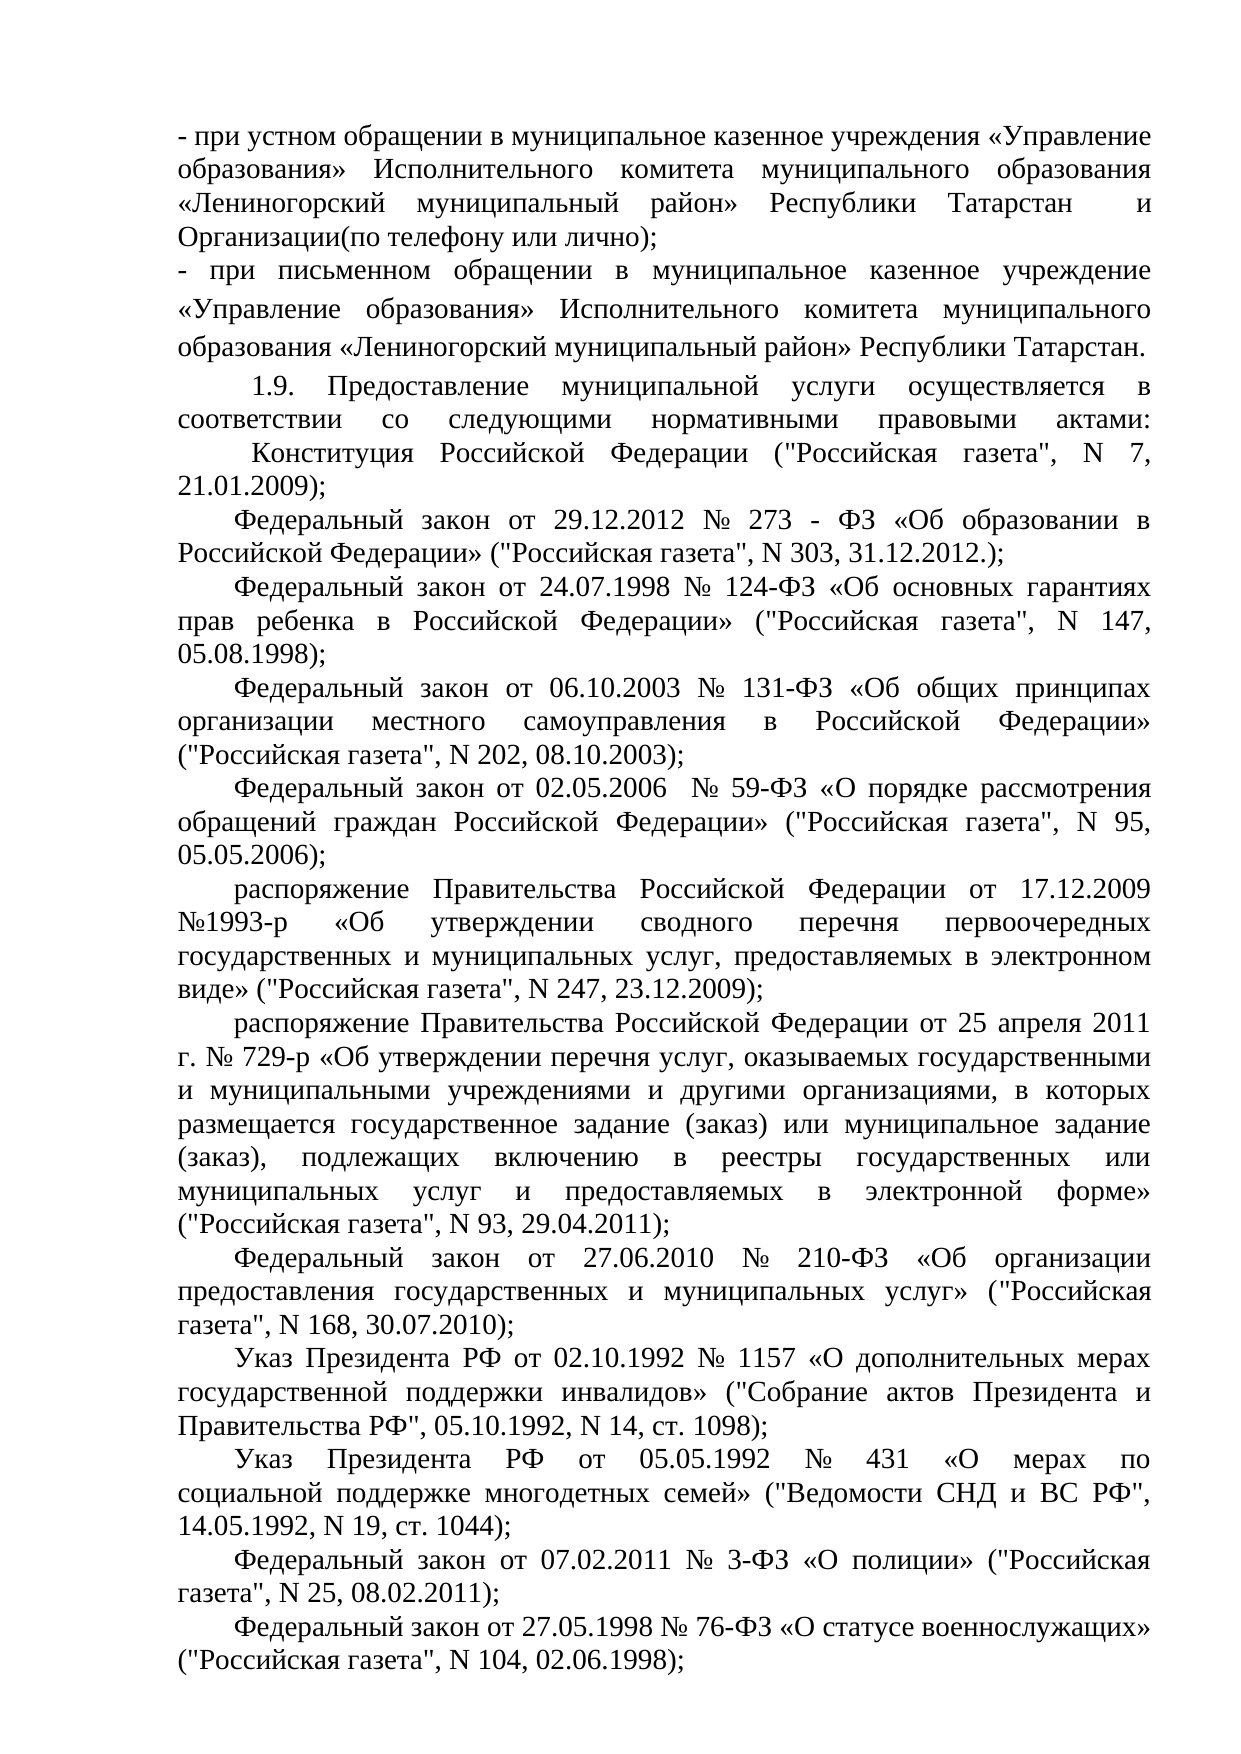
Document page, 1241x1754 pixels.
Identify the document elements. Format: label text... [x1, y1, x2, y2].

text распоряжение Правительства Российской Федерации от 25 апреля 2011 г. № 729-р «Об утверждении перечня услуг, оказываемых государственными и муниципальными учреждениями и другими организациями, в которых размещается государственное задание (заказ) или муниципальное задание (заказ), подлежащих включению в реестры государственных или муниципальных услуг и предоставляемых в электронной форме» ("Российская газета", N 93, 29.04.2011); [177, 1005, 1152, 1240]
text - при письменном обращении в муниципальное казенное учреждение «Управление образования» Исполнительного комитета муниципального образования «Лениногорский муниципальный район» Республики Татарстан. [177, 252, 1152, 363]
text Федеральный закон от 27.06.2010 № 210-ФЗ «Об организации предоставления государственных и муниципальных услуг» ("Российская газета", N 168, 30.07.2010); [177, 1240, 1152, 1341]
text Федеральный закон от 27.05.1998 № 76-ФЗ «О статусе военнослужащих» ("Российская газета", N 104, 02.06.1998); [177, 1609, 1152, 1676]
text Указ Президента РФ от 02.10.1992 № 1157 «О дополнительных мерах государственной поддержки инвалидов» ("Собрание актов Президента и Правительства РФ", 05.10.1992, N 14, ст. 1098); [177, 1341, 1152, 1441]
list - при устном обращении в муниципальное казенное учреждения «Управление образования» Исполнительного комитета муниципального образования «Лениногорский муниципальный район» Республики Татарстан и Организации(по телефону или лично); [177, 118, 1152, 252]
text Федеральный закон от 29.12.2012 № 273 - ФЗ «Об образовании в Российской Федерации» ("Российская газета", N 303, 31.12.2012.); [177, 502, 1152, 569]
text Указ Президента РФ от 05.05.1992 № 431 «О мерах по социальной поддержке многодетных семей» ("Ведомости СНД и ВС РФ", 14.05.1992, N 19, ст. 1044); [177, 1441, 1152, 1542]
text 1.9. Предоставление муниципальной услуги осуществляется в соответствии со следующими нормативными правовыми актами: Конституция Российской Федерации ("Российская газета", N 7, 21.01.2009); [177, 368, 1152, 502]
text Федеральный закон от 07.02.2011 № 3-ФЗ «О полиции» ("Российская газета", N 25, 08.02.2011); [177, 1542, 1152, 1609]
text Федеральный закон от 02.05.2006 № 59-ФЗ «О порядке рассмотрения обращений граждан Российской Федерации» ("Российская газета", N 95, 05.05.2006); [177, 770, 1152, 871]
text Федеральный закон от 06.10.2003 № 131-ФЗ «Об общих принципах организации местного самоуправления в Российской Федерации» ("Российская газета", N 202, 08.10.2003); [177, 670, 1152, 770]
text Федеральный закон от 24.07.1998 № 124-ФЗ «Об основных гарантиях прав ребенка в Российской Федерации» ("Российская газета", N 147, 05.08.1998); [177, 569, 1152, 670]
text распоряжение Правительства Российской Федерации от 17.12.2009 №1993-р «Об утверждении сводного перечня первоочередных государственных и муниципальных услуг, предоставляемых в электронном виде» ("Российская газета", N 247, 23.12.2009); [177, 871, 1152, 1005]
